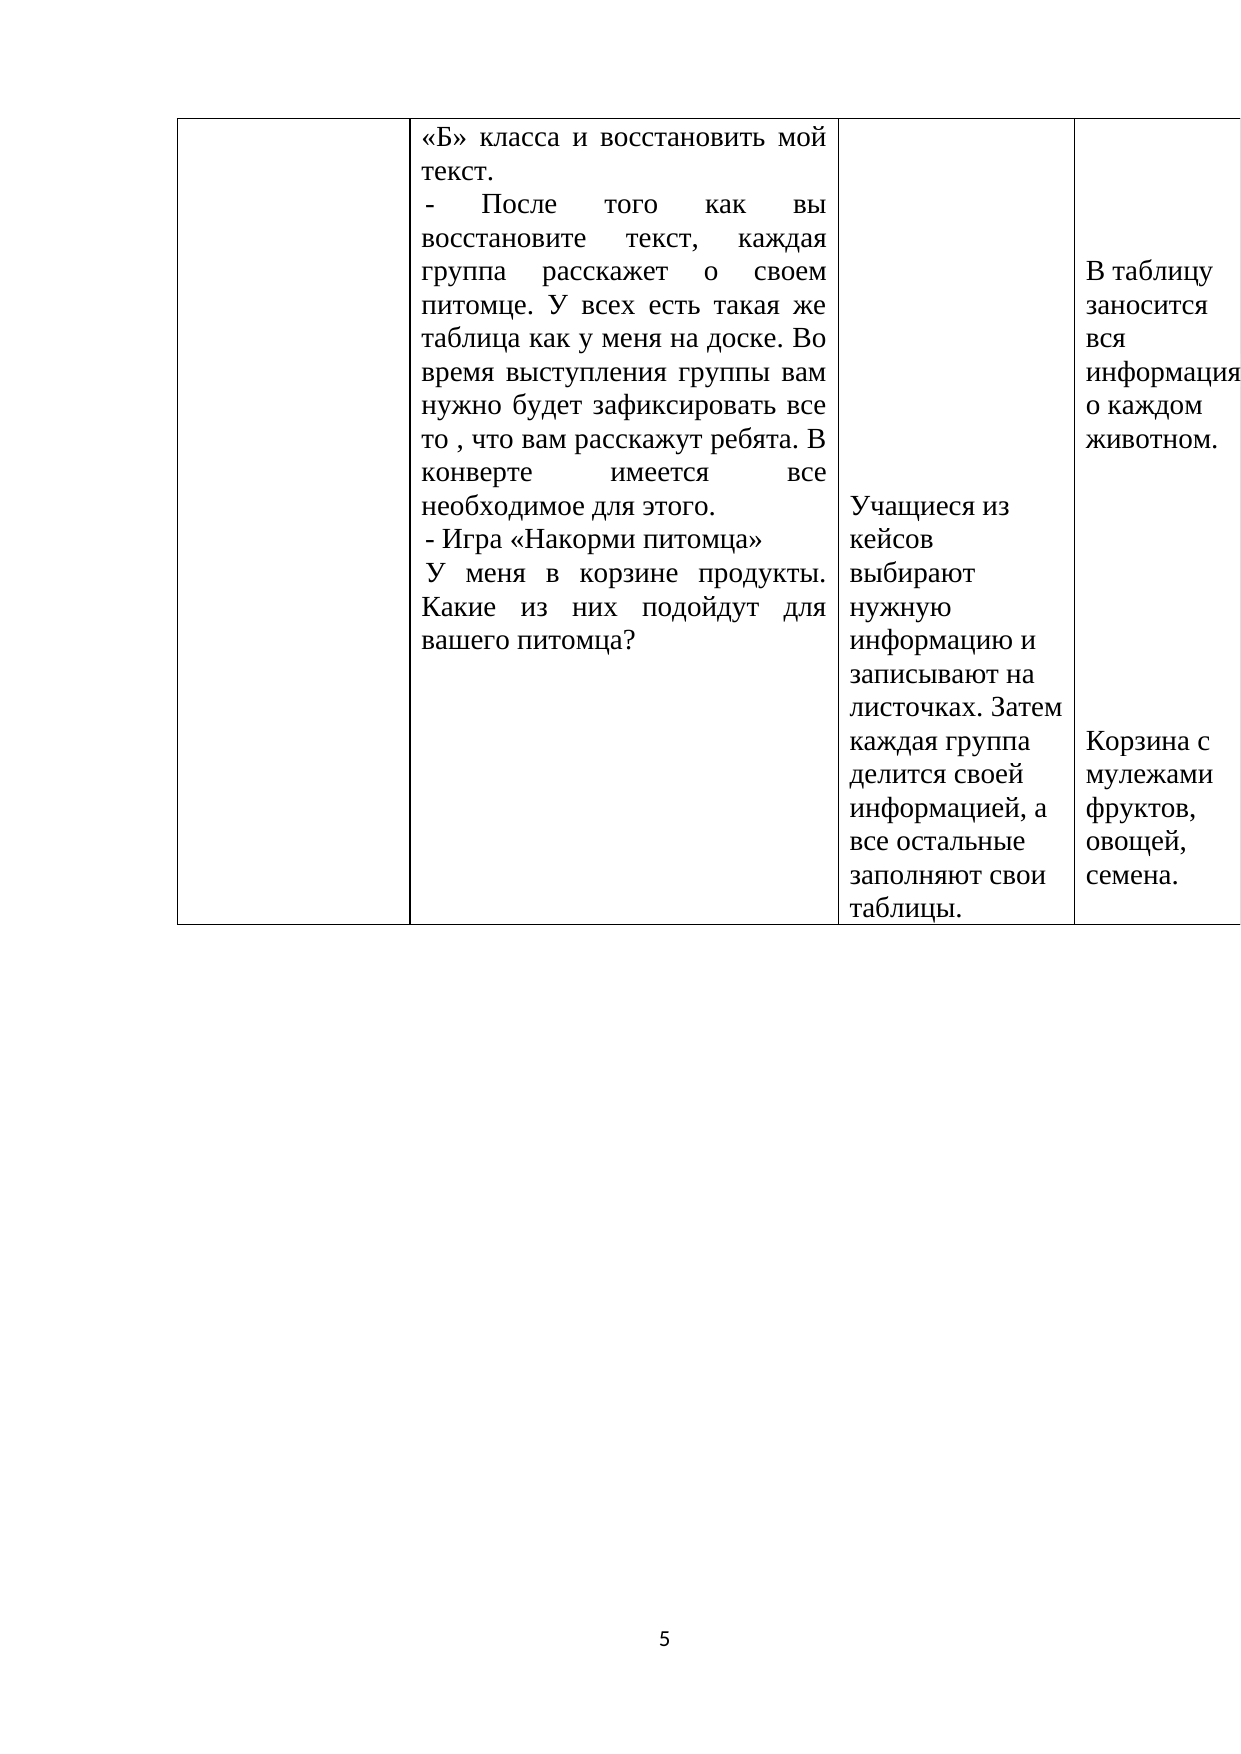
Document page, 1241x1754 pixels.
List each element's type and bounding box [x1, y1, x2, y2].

table_cell [839, 119, 1074, 924]
table_cell [411, 119, 838, 924]
table_cell [178, 119, 409, 924]
table_cell [1075, 119, 1240, 924]
